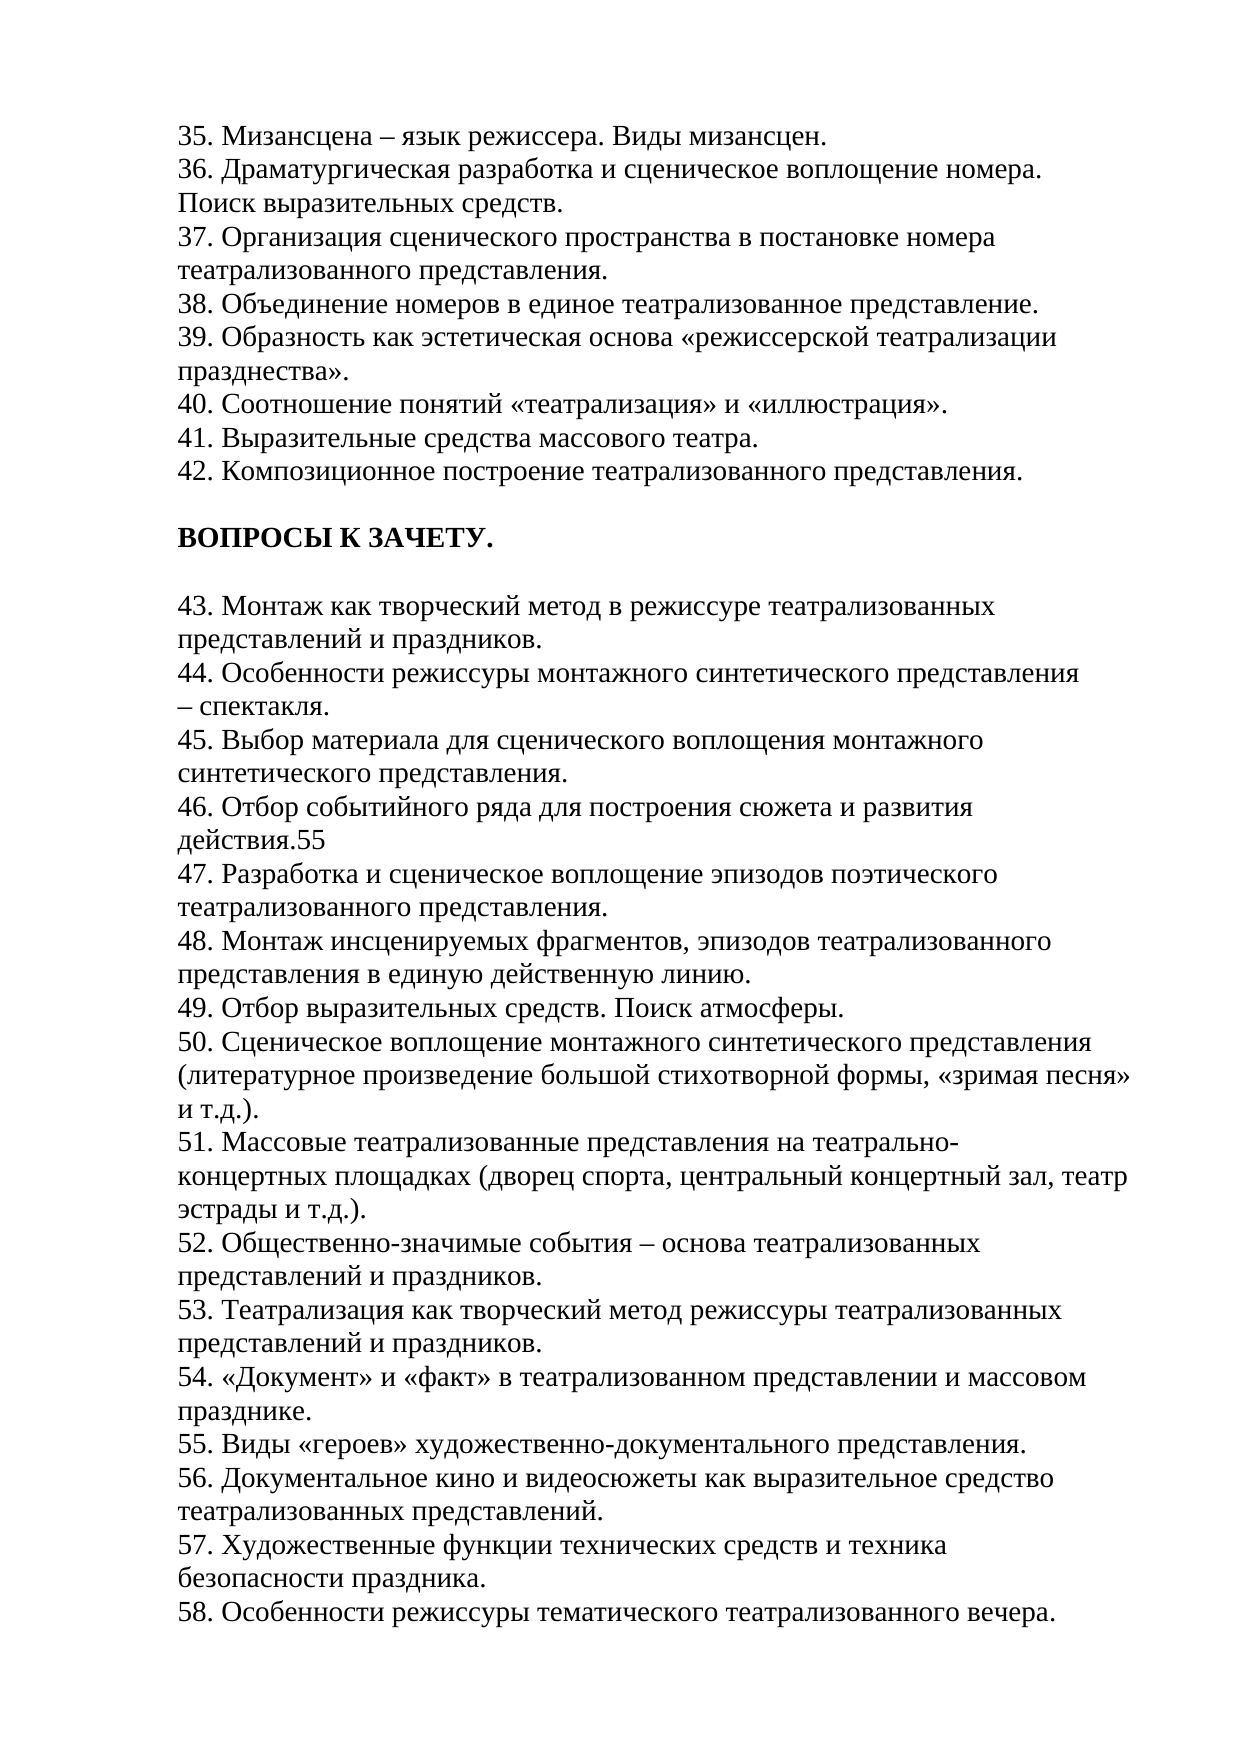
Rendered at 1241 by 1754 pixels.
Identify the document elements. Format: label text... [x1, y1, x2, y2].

text 55. Виды «героев» художественно-документального представления. [177, 1426, 1152, 1460]
text 38. Объединение номеров в единое театрализованное представление. [177, 286, 1152, 319]
text представлений и праздников. [177, 1258, 1152, 1292]
text концертных площадках (дворец спорта, центральный концертный зал, театр [177, 1158, 1152, 1191]
text 58. Особенности режиссуры тематического театрализованного вечера. [177, 1594, 1152, 1627]
text ВОПРОСЫ К ЗАЧЕТУ. [177, 521, 1152, 554]
text Поиск выразительных средств. [177, 185, 1152, 219]
text 40. Соотношение понятий «театрализация» и «иллюстрация». [177, 386, 1152, 420]
text 49. Отбор выразительных средств. Поиск атмосферы. [177, 990, 1152, 1024]
text 45. Выбор материала для сценического воплощения монтажного [177, 722, 1152, 755]
text синтетического представления. [177, 755, 1152, 789]
text представления в единую действенную линию. [177, 957, 1152, 990]
text празднества». [177, 353, 1152, 386]
text и т.д.). [177, 1091, 1152, 1124]
text 39. Образность как эстетическая основа «режиссерской театрализации [177, 319, 1152, 353]
text (литературное произведение большой стихотворной формы, «зримая песня» [177, 1057, 1152, 1091]
text 43. Монтаж как творческий метод в режиссуре театрализованных [177, 588, 1152, 621]
text 36. Драматургическая разработка и сценическое воплощение номера. [177, 152, 1152, 185]
text 52. Общественно-значимые события – основа театрализованных [177, 1225, 1152, 1258]
text 57. Художественные функции технических средств и техника [177, 1527, 1152, 1560]
text 35. Мизансцена – язык режиссера. Виды мизансцен. [177, 118, 1152, 152]
text 53. Театрализация как творческий метод режиссуры театрализованных [177, 1292, 1152, 1326]
text театрализованного представления. [177, 252, 1152, 286]
text действия.55 [177, 822, 1152, 856]
text 48. Монтаж инсценируемых фрагментов, эпизодов театрализованного [177, 923, 1152, 957]
text эстрады и т.д.). [177, 1191, 1152, 1225]
text театрализованного представления. [177, 889, 1152, 923]
text театрализованных представлений. [177, 1493, 1152, 1527]
text празднике. [177, 1393, 1152, 1426]
text – спектакля. [177, 688, 1152, 722]
text 47. Разработка и сценическое воплощение эпизодов поэтического [177, 856, 1152, 889]
text 42. Композиционное построение театрализованного представления. [177, 453, 1152, 487]
text 44. Особенности режиссуры монтажного синтетического представления [177, 655, 1152, 688]
text 37. Организация сценического пространства в постановке номера [177, 219, 1152, 252]
text 41. Выразительные средства массового театра. [177, 420, 1152, 453]
text безопасности праздника. [177, 1560, 1152, 1594]
text 51. Массовые театрализованные представления на театрально- [177, 1124, 1152, 1158]
text 56. Документальное кино и видеосюжеты как выразительное средство [177, 1460, 1152, 1493]
text 46. Отбор событийного ряда для построения сюжета и развития [177, 789, 1152, 822]
text 50. Сценическое воплощение монтажного синтетического представления [177, 1024, 1152, 1057]
text 54. «Документ» и «факт» в театрализованном представлении и массовом [177, 1359, 1152, 1393]
text представлений и праздников. [177, 1326, 1152, 1359]
text представлений и праздников. [177, 621, 1152, 655]
